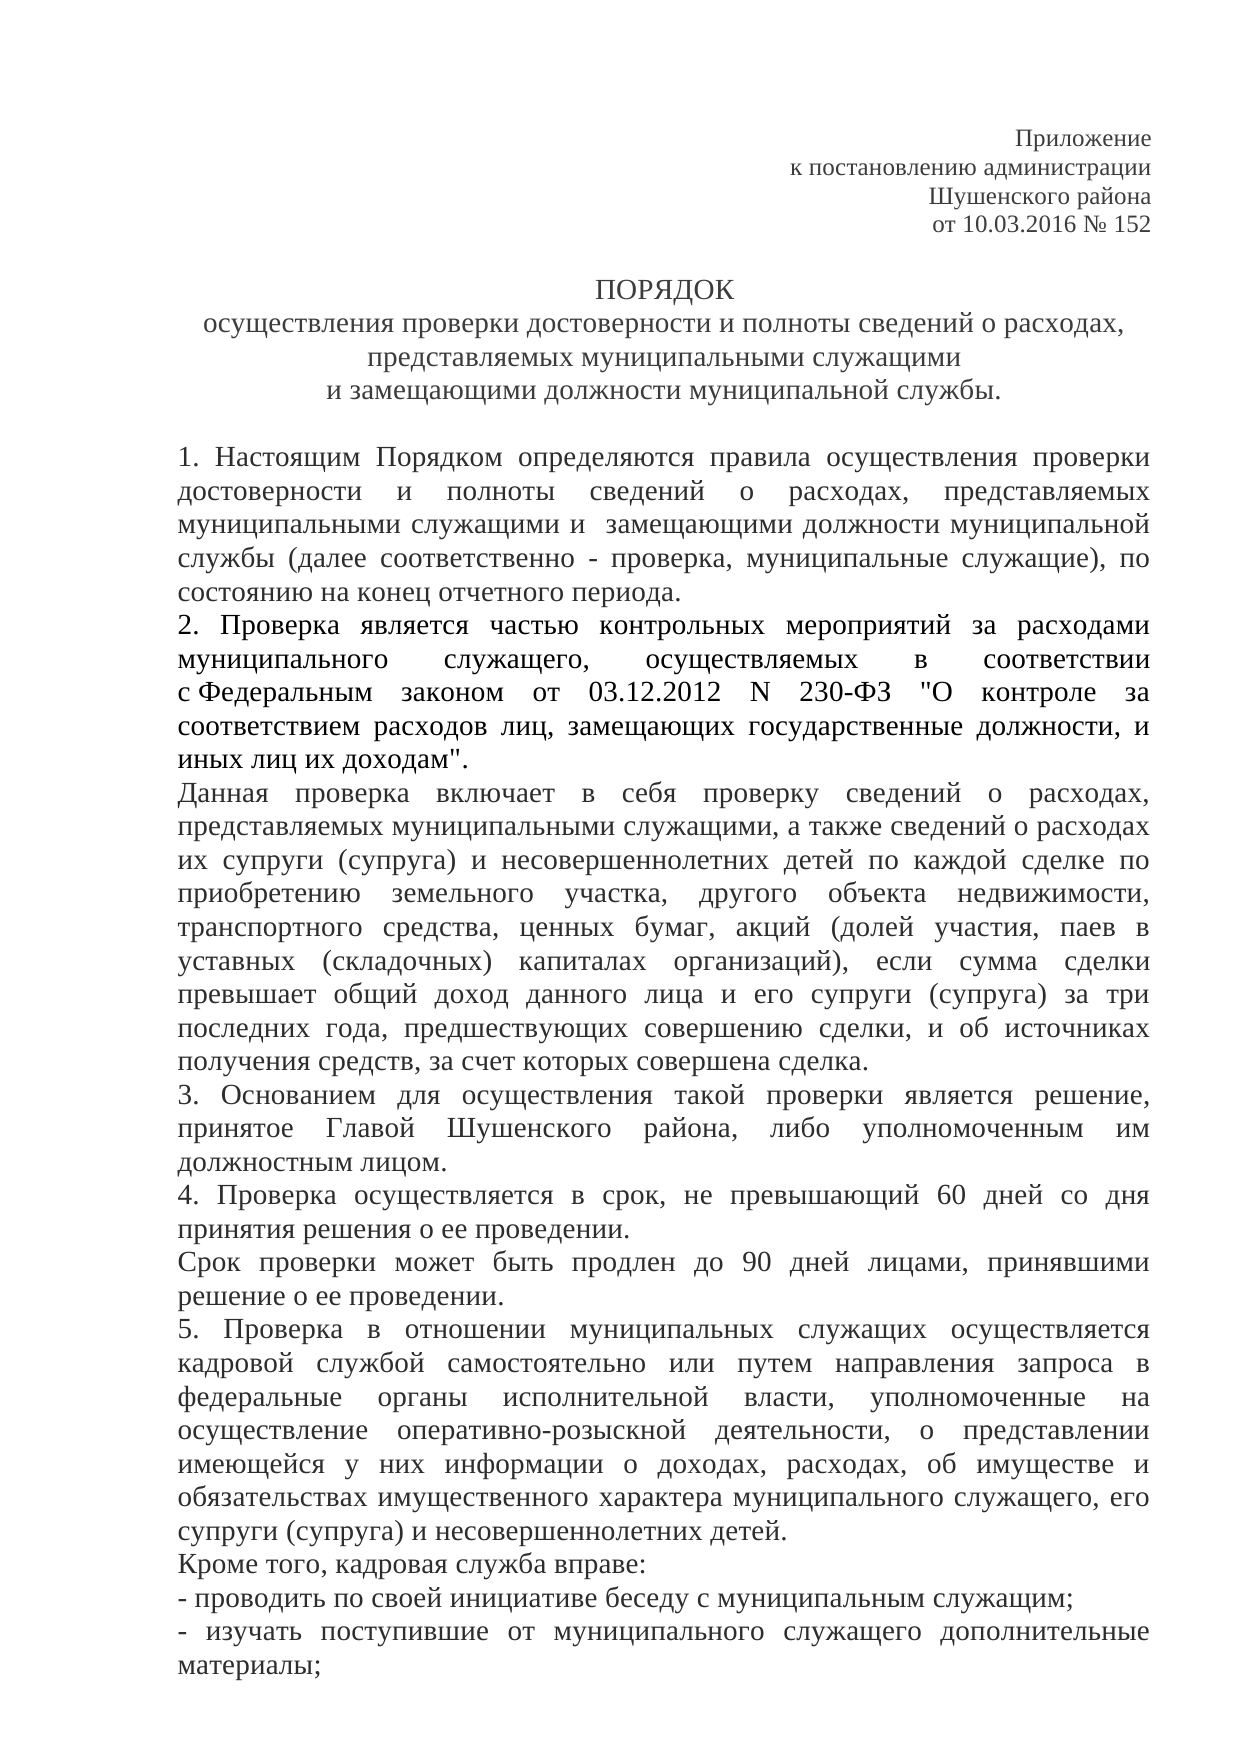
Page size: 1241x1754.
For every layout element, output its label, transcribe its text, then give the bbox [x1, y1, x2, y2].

text осуществления проверки достоверности и полноты сведений о расходах, представляемых муниципальными служащими [177, 305, 1152, 372]
text Приложение [177, 123, 1152, 152]
text Данная проверка включает в себя проверку сведений о расходах, представляемых муниципальными служащими, а также сведений о расходах их супруги (супруга) и несовершеннолетних детей по каждой сделке по приобретению земельного участка, другого объекта недвижимости, транспортного средства, ценных бумаг, акций (долей участия, паев в уставных (складочных) капиталах организаций), если сумма сделки превышает общий доход данного лица и его супруги (супруга) за три последних года, предшествующих совершению сделки, и об источниках получения средств, за счет которых совершена сделка. [177, 775, 1152, 1077]
text Шушенского района [177, 181, 1152, 209]
text от 10.03.2016 № 152 [177, 209, 1152, 238]
text ПОРЯДОК [177, 272, 1152, 305]
text 5. Проверка в отношении муниципальных служащих осуществляется кадровой службой самостоятельно или путем направления запроса в федеральные органы исполнительной власти, уполномоченные на осуществление оперативно-розыскной деятельности, о представлении имеющейся у них информации о доходах, расходах, об имуществе и обязательствах имущественного характера муниципального служащего, его супруги (супруга) и несовершеннолетних детей. [177, 1312, 1152, 1546]
text Срок проверки может быть продлен до 90 дней лицами, принявшими решение о ее проведении. [177, 1244, 1152, 1312]
text 1. Настоящим Порядком определяются правила осуществления проверки достоверности и полноты сведений о расходах, представляемых муниципальными служащими и замещающими должности муниципальной службы (далее соответственно - проверка, муниципальные служащие), по состоянию на конец отчетного периода. [177, 439, 1152, 607]
text и замещающими должности муниципальной службы. [177, 372, 1152, 406]
text 4. Проверка осуществляется в срок, не превышающий 60 дней со дня принятия решения о ее проведении. [177, 1177, 1152, 1244]
text - проводить по своей инициативе беседу с муниципальным служащим; [177, 1580, 1152, 1613]
text - изучать поступившие от муниципального служащего дополнительные материалы; [177, 1613, 1152, 1681]
text Кроме того, кадровая служба вправе: [177, 1546, 1152, 1580]
text 2. Проверка является частью контрольных мероприятий за расходами муниципального служащего, осуществляемых в соответствии с Федеральным законом от 03.12.2012 N 230-ФЗ "О контроле за соответствием расходов лиц, замещающих государственные должности, и иных лиц их доходам". [177, 607, 1152, 775]
text к постановлению администрации [177, 152, 1152, 181]
text 3. Основанием для осуществления такой проверки является решение, принятое Главой Шушенского района, либо уполномоченным им должностным лицом. [177, 1077, 1152, 1177]
